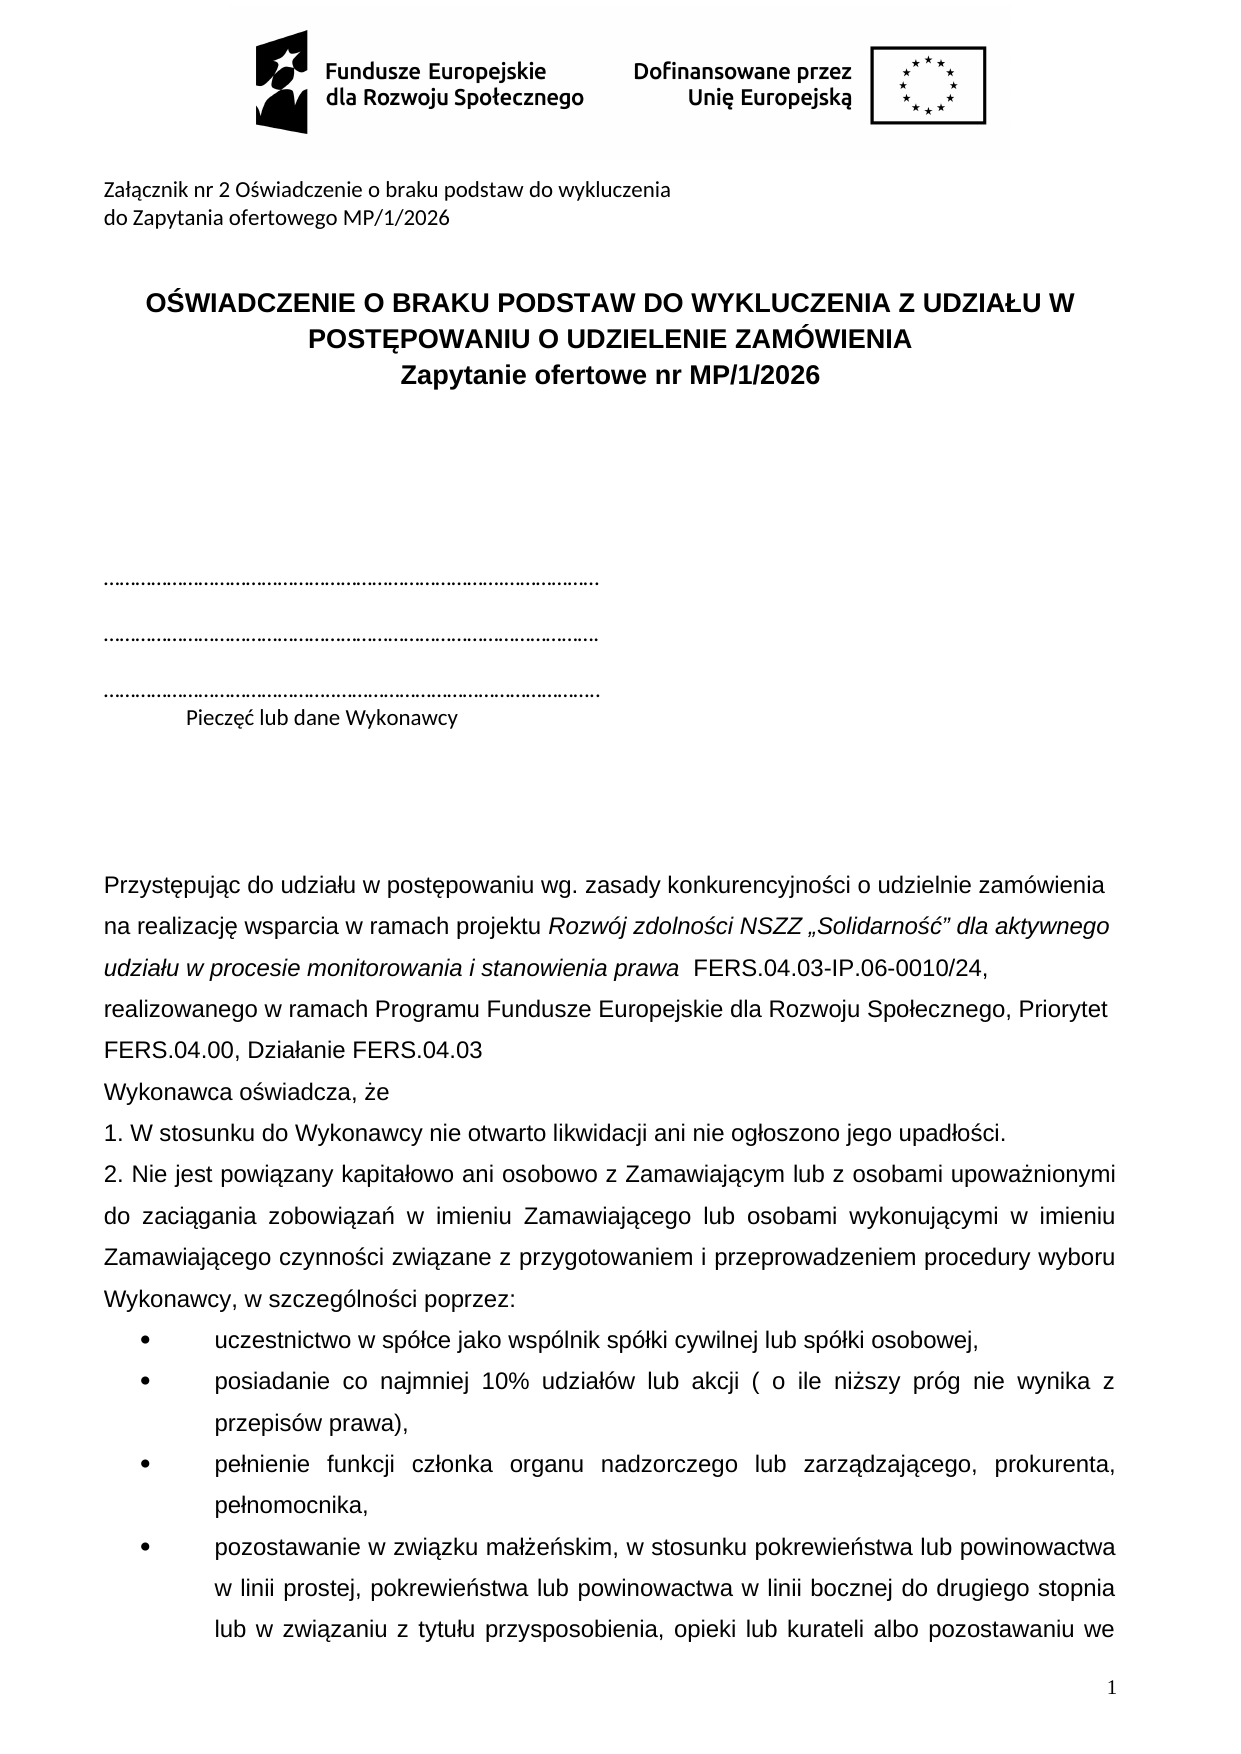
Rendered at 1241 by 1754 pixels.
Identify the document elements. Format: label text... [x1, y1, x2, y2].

list pełnienie funkcji członka organu nadzorczego lub zarządzającego, prokurenta, pełnomocnika, [141, 1450, 1117, 1519]
text ………………………………………………………………….……………… [103, 563, 1117, 591]
text 1. W stosunku do Wykonawcy nie otwarto likwidacji ani nie ogłoszono jego upadłości. [103, 1119, 1117, 1147]
picture [230, 5, 1012, 160]
text Załącznik nr 2 Oświadczenie o braku podstaw do wykluczenia [103, 175, 1117, 203]
list posiadanie co najmniej 10% udziałów lub akcji ( o ile niższy próg nie wynika z przepisów prawa), [141, 1367, 1117, 1436]
text Pieczęć lub dane Wykonawcy [103, 703, 1117, 731]
text Przystępując do udziału w postępowaniu wg. zasady konkurencyjności o udzielnie zamówienia na realizację wsparcia w ramach projektu Rozwój zdolności NSZZ „Solidarność” dla aktywnego udziału w procesie monitorowania i stanowienia prawa FERS.04.03-IP.06-0010/24, realizowanego w ramach Programu Fundusze Europejskie dla Rozwoju Społecznego, Priorytet FERS.04.00, Działanie FERS.04.03 Wykonawca oświadcza, że [103, 871, 1117, 1105]
text do Zapytania ofertowego MP/1/2026 [103, 203, 1117, 231]
text OŚWIADCZENIE O BRAKU PODSTAW DO WYKLUCZENIA Z UDZIAŁU W POSTĘPOWANIU O UDZIELENIE ZAMÓWIENIA [103, 287, 1117, 354]
text ……………………………………..………………………………………….. [103, 675, 1117, 703]
text 2. Nie jest powiązany kapitałowo ani osobowo z Zamawiającym lub z osobami upoważnionymi do zaciągania zobowiązań w imieniu Zamawiającego lub osobami wykonującymi w imieniu Zamawiającego czynności związane z przygotowaniem i przeprowadzeniem procedury wyboru Wykonawcy, w szczególności poprzez: [103, 1160, 1117, 1312]
text …………………………………………………………………………………. [103, 619, 1117, 647]
text Zapytanie ofertowe nr MP/1/2026 [103, 359, 1117, 390]
list uczestnictwo w spółce jako wspólnik spółki cywilnej lub spółki osobowej, [141, 1326, 1117, 1353]
